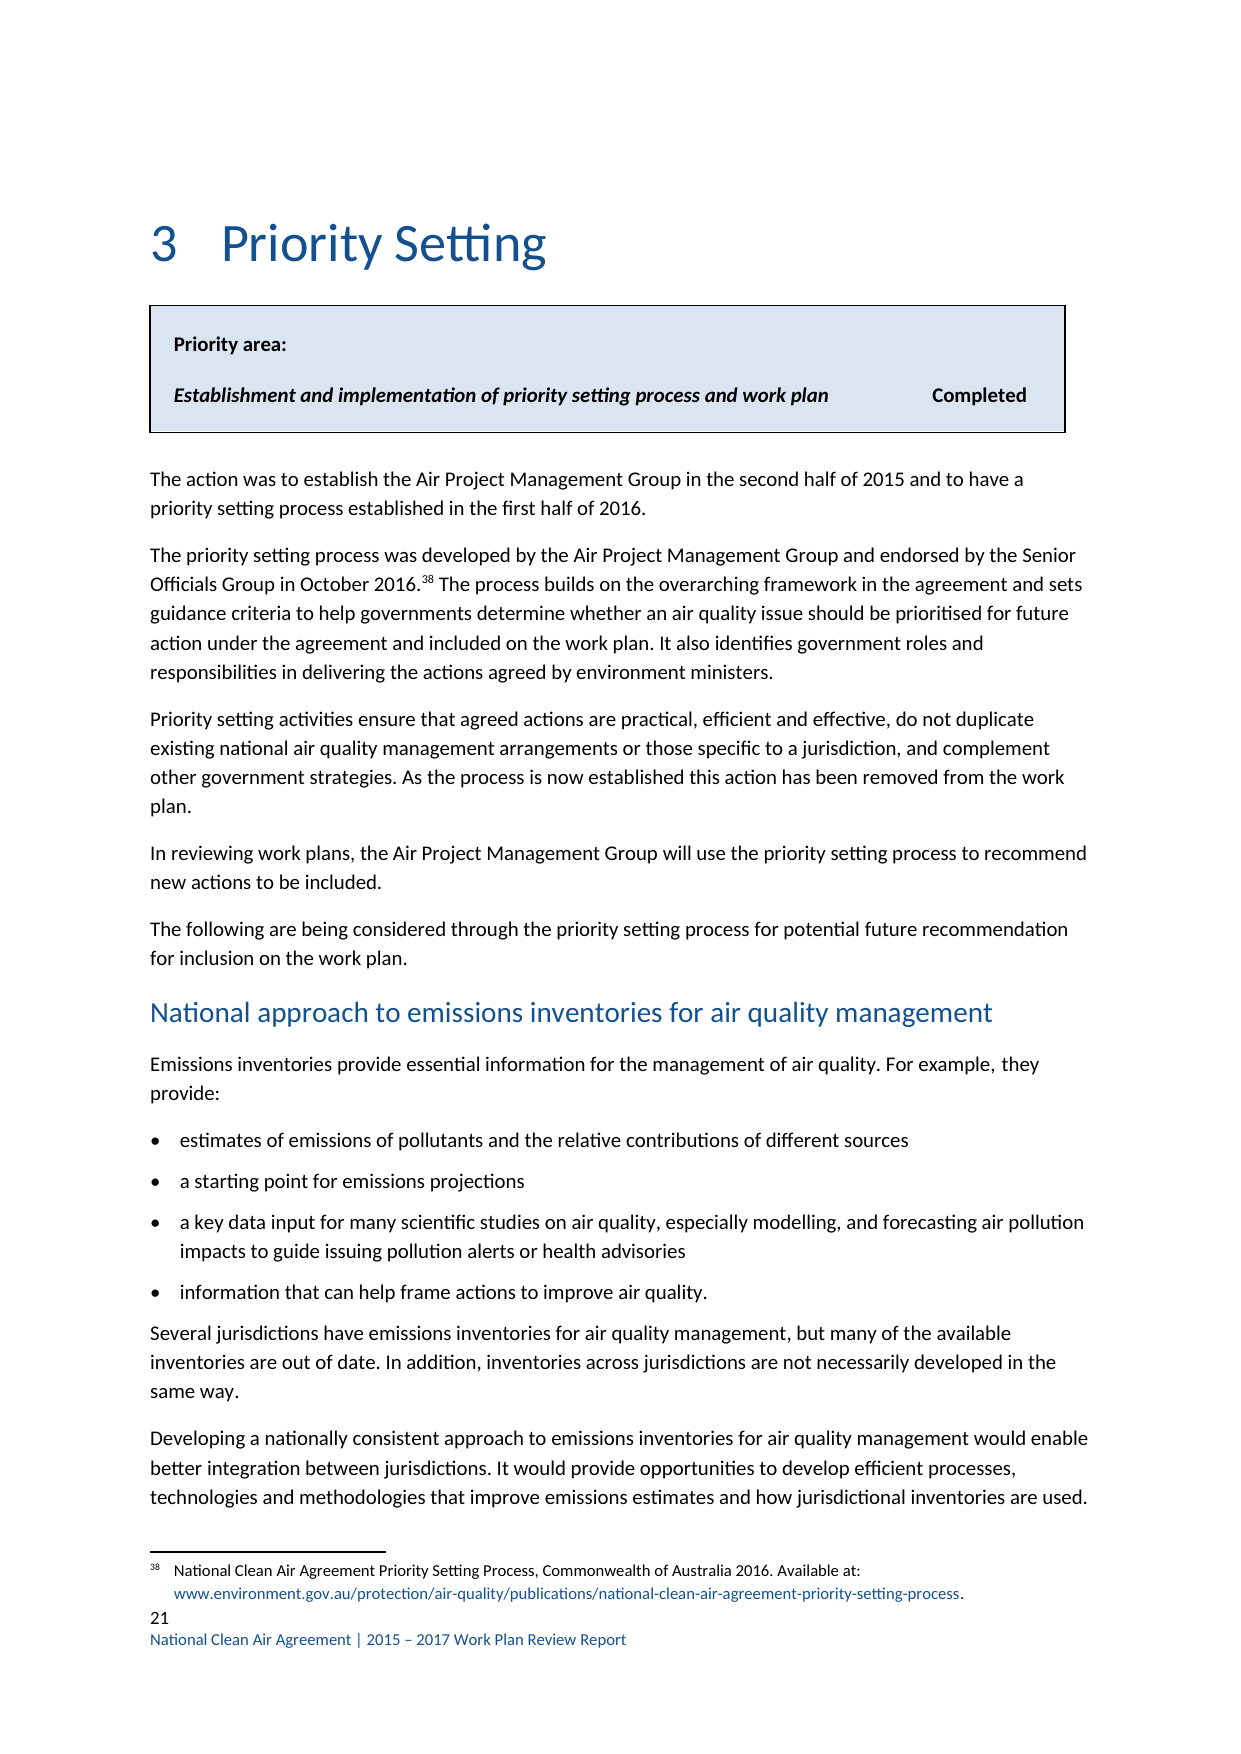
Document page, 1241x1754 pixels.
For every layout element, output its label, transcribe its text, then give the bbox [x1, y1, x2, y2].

text • estimates of emissions of pollutants and the relative contributions of different sources [150, 1124, 1090, 1153]
table_cell Establishment and implementation of priority setting process and work plan [151, 359, 894, 431]
text The following are being considered through the priority setting process for potential future recommendation for inclusion on the work plan. [150, 912, 1090, 971]
subtitle National approach to emissions inventories for air quality management [150, 994, 1090, 1030]
text Priority setting activities ensure that agreed actions are practical, efficient and effective, do not duplicate existing national air quality management arrangements or those specific to a jurisdiction, and complement other government strategies. As the process is now established this action has been removed from the work plan. [150, 702, 1090, 819]
table_cell Completed [894, 359, 1064, 431]
table_header [894, 306, 1064, 359]
text Emissions inventories provide essential information for the management of air quality. For example, they provide: [150, 1048, 1090, 1106]
text • a starting point for emissions projections [150, 1165, 1090, 1194]
text • information that can help frame actions to improve air quality. [150, 1276, 1090, 1305]
text The priority setting process was developed by the Air Project Management Group and endorsed by the Senior Officials Group in October 2016. The process builds on the overarching framework in the agreement and sets guidance criteria to help governments determine whether an air quality issue should be prioritised for future action under the agreement and included on the work plan. It also identifies government roles and responsibilities in delivering the actions agreed by environment ministers. [150, 538, 1090, 684]
subtitle 3 Priority Setting [150, 209, 1090, 275]
text • a key data input for many scientific studies on air quality, especially modelling, and forecasting air pollution impacts to guide issuing pollution alerts or health advisories [150, 1206, 1090, 1264]
table_header Priority area: [151, 306, 894, 359]
text In reviewing work plans, the Air Project Management Group will use the priority setting process to recommend new actions to be included. [150, 836, 1090, 895]
text Developing a nationally consistent approach to emissions inventories for air quality management would enable better integration between jurisdictions. It would provide opportunities to develop efficient processes, technologies and methodologies that improve emissions estimates and how jurisdictional inventories are used. [150, 1422, 1090, 1509]
text Several jurisdictions have emissions inventories for air quality management, but many of the available inventories are out of date. In addition, inventories across jurisdictions are not necessarily developed in the same way. [150, 1317, 1090, 1404]
text The action was to establish the Air Project Management Group in the second half of 2015 and to have a priority setting process established in the first half of 2016. [150, 462, 1090, 521]
